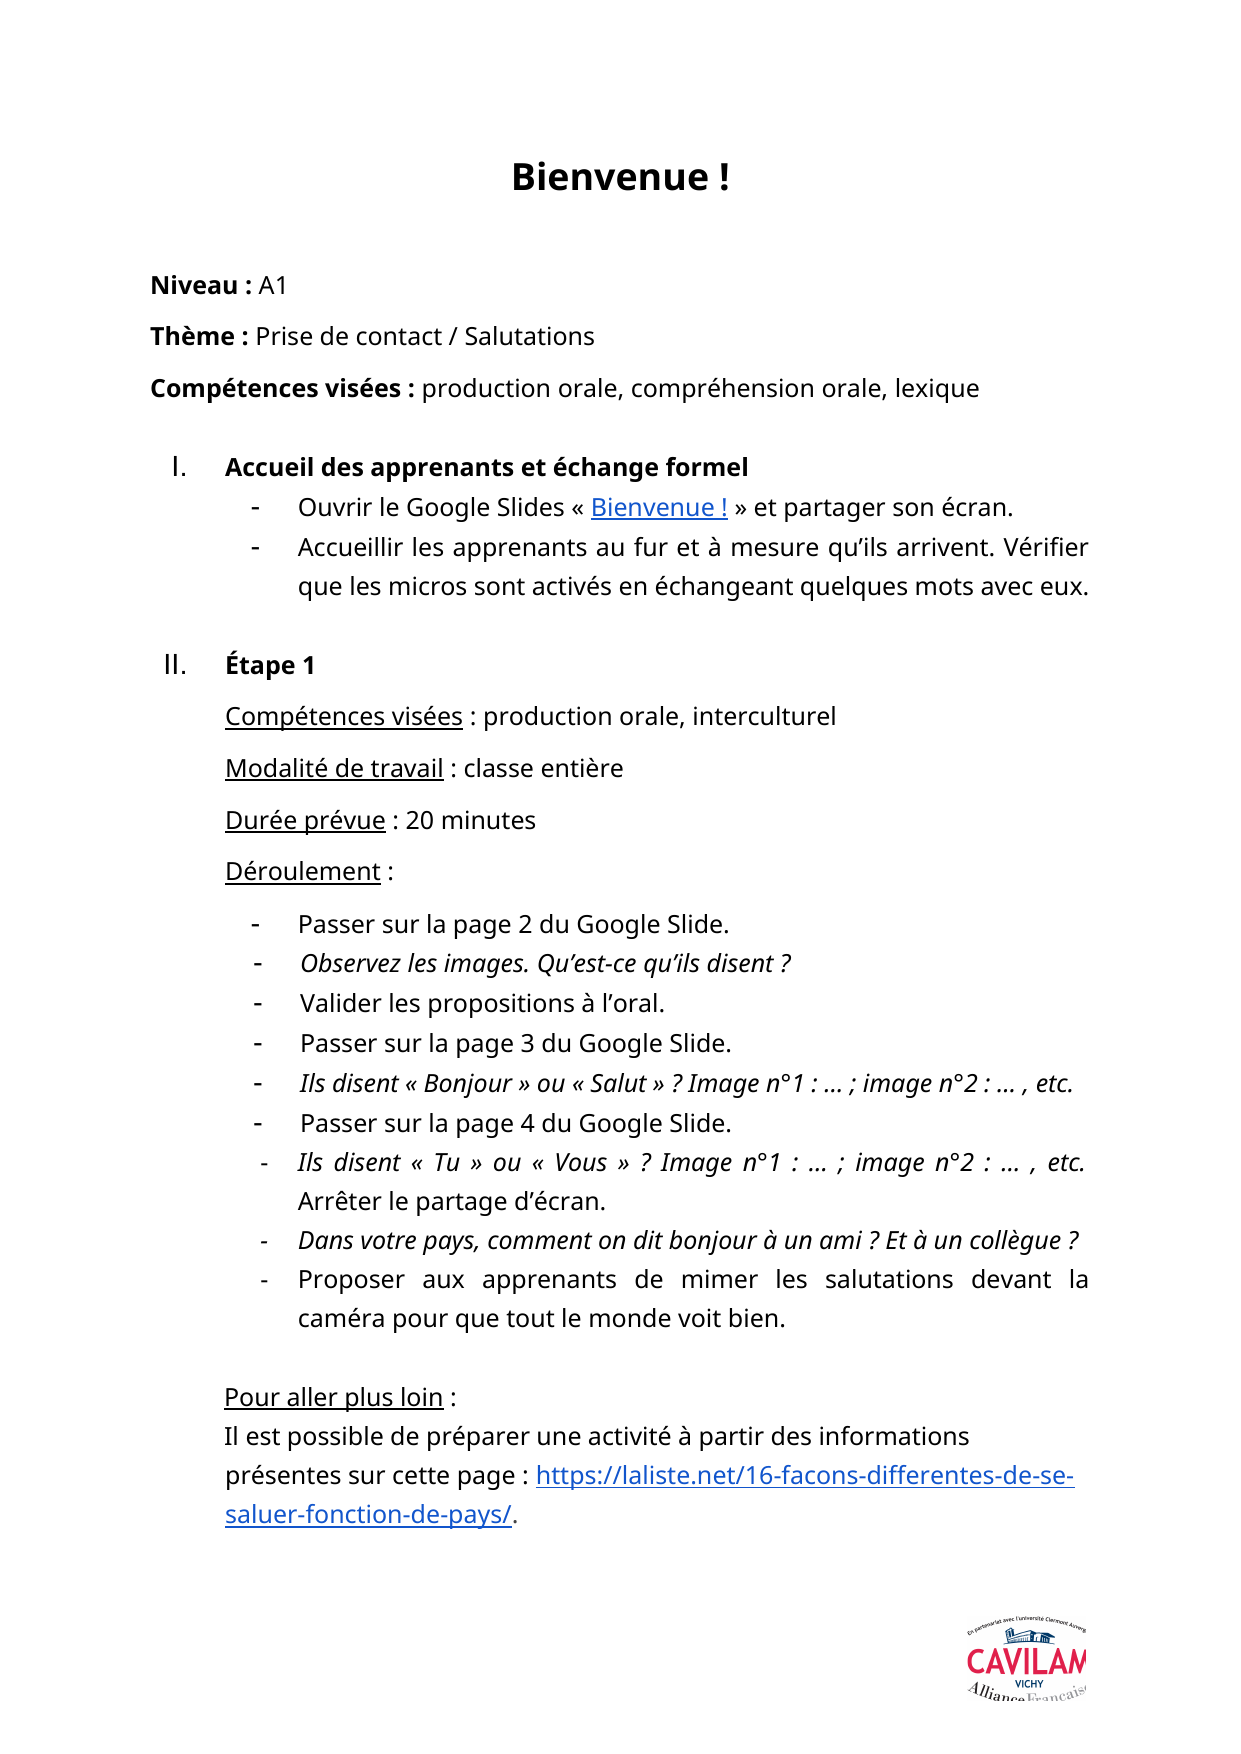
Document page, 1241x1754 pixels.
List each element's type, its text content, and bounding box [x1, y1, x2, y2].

text Bienvenue ! [150, 150, 1090, 201]
list Accueil des apprenants et échange formel [187, 449, 1090, 484]
list Dans votre pays, comment on dit bonjour à un ami ? Et à un collègue ? [260, 1223, 1090, 1257]
list Ils disent « Tu » ou « Vous » ? Image n°1 : … ; image n°2 : … , etc. Arrêter le partage d’écran. [260, 1144, 1090, 1218]
list Accueillir les apprenants au fur et à mesure qu’ils arrivent. Vérifier que les micros sont activés en échangeant quelques mots avec eux. [260, 528, 1090, 602]
list Passer sur la page 2 du Google Slide. [260, 906, 1090, 940]
text Déroulement : [225, 854, 1090, 888]
list Étape 1 [187, 647, 1090, 681]
list Proposer aux apprenants de mimer les salutations devant la caméra pour que tout le monde voit bien. [260, 1262, 1090, 1335]
list Passer sur la page 3 du Google Slide. [262, 1025, 1090, 1060]
list Observez les images. Qu’est-ce qu’ils disent ? [262, 945, 1090, 980]
text Thème : Prise de contact / Salutations [150, 319, 1090, 353]
text Compétences visées : production orale, interculturel [225, 699, 1090, 733]
text Compétences visées : production orale, compréhension orale, lexique [150, 371, 1090, 405]
picture [967, 1616, 1086, 1701]
list Valider les propositions à l’oral. [262, 985, 1090, 1020]
text Modalité de travail : classe entière [225, 751, 1090, 785]
text Il est possible de préparer une activité à partir des informations présentes sur cette page : https://laliste.net/16-facons-differentes-de-se-saluer-fonction-de-pays/. [224, 1418, 1090, 1531]
list Ils disent « Bonjour » ou « Salut » ? Image n°1 : … ; image n°2 : … , etc. [262, 1065, 1090, 1099]
text Pour aller plus loin : [224, 1379, 1090, 1413]
list Passer sur la page 4 du Google Slide. [262, 1104, 1090, 1139]
text Durée prévue : 20 minutes [225, 802, 1090, 836]
text Niveau : A1 [150, 267, 1090, 301]
list Ouvrir le Google Slides « Bienvenue ! » et partager son écran. [260, 489, 1090, 523]
